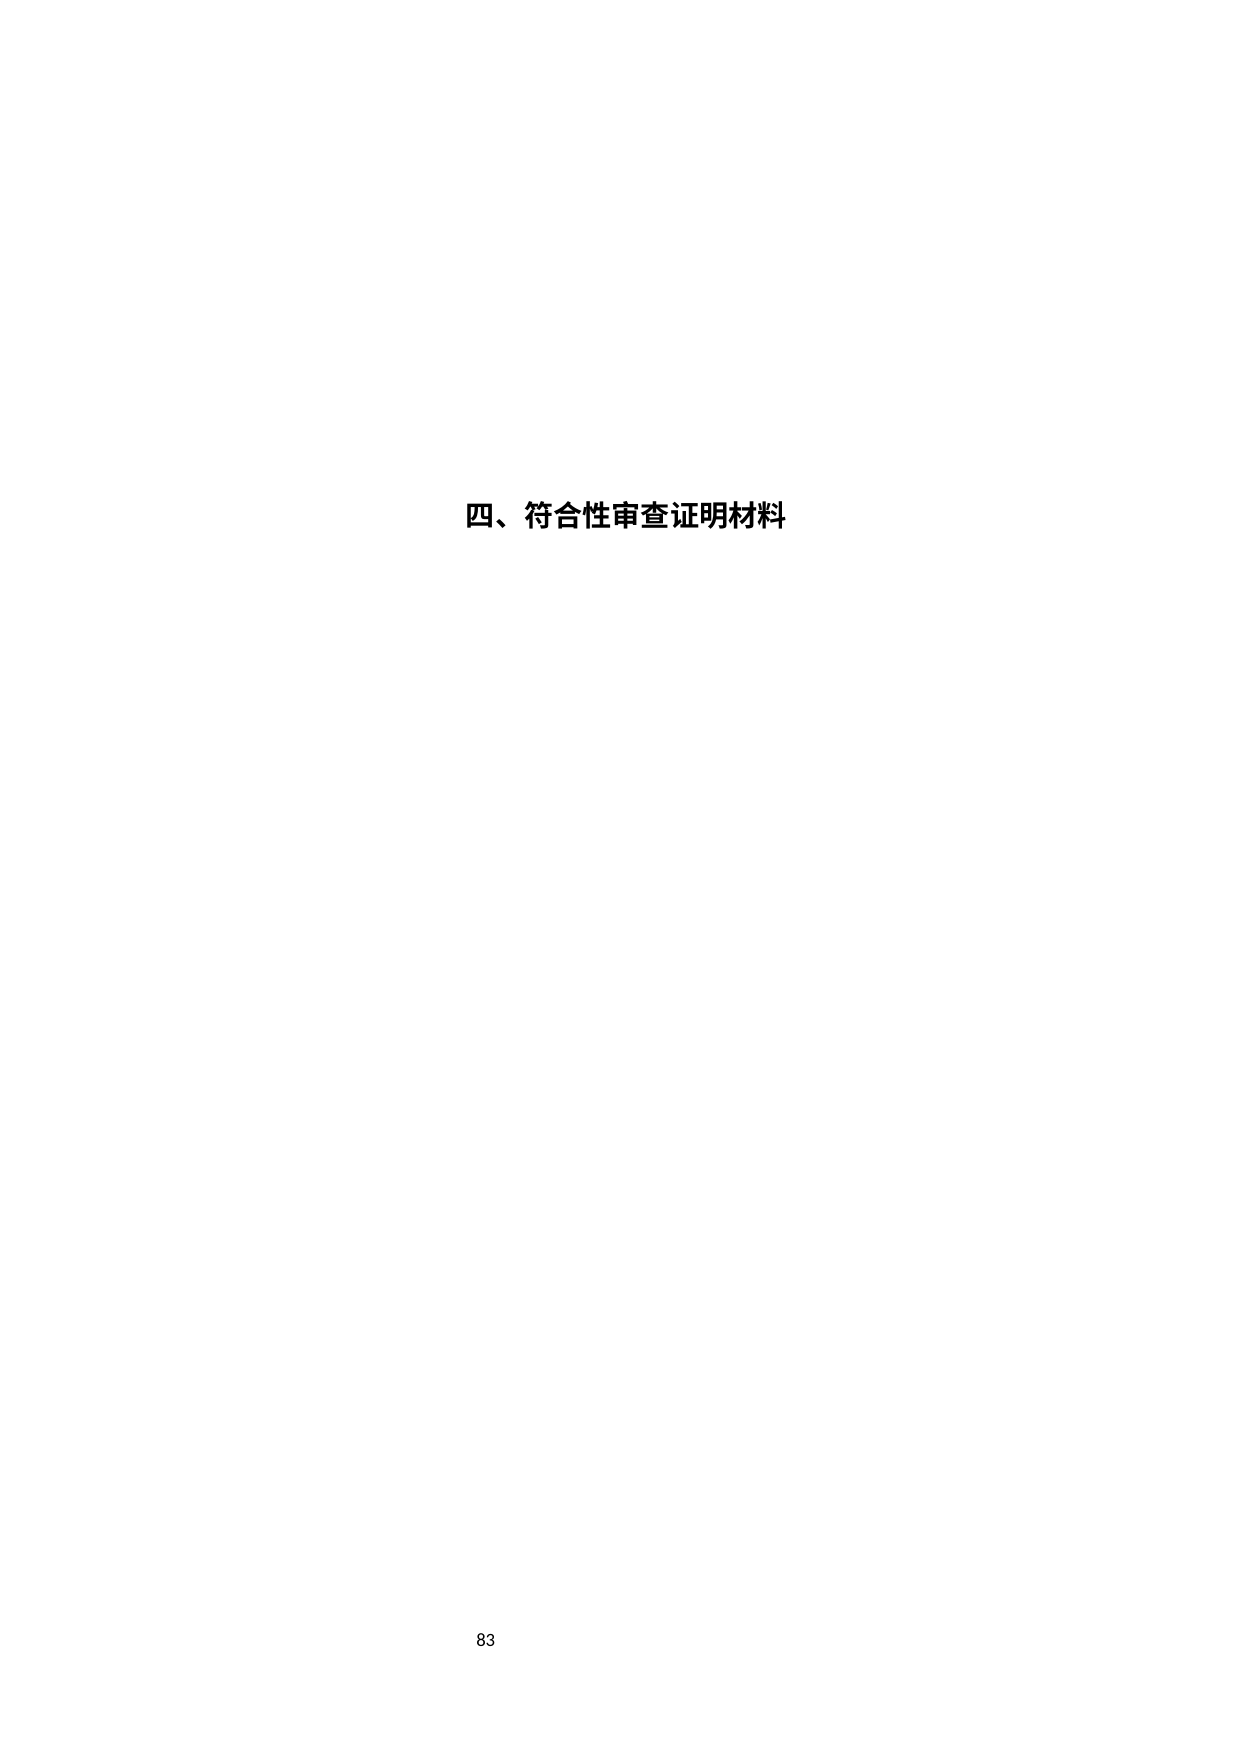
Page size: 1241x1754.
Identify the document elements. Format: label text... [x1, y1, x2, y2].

text 四、符合性审查证明材料 [165, 481, 1087, 546]
